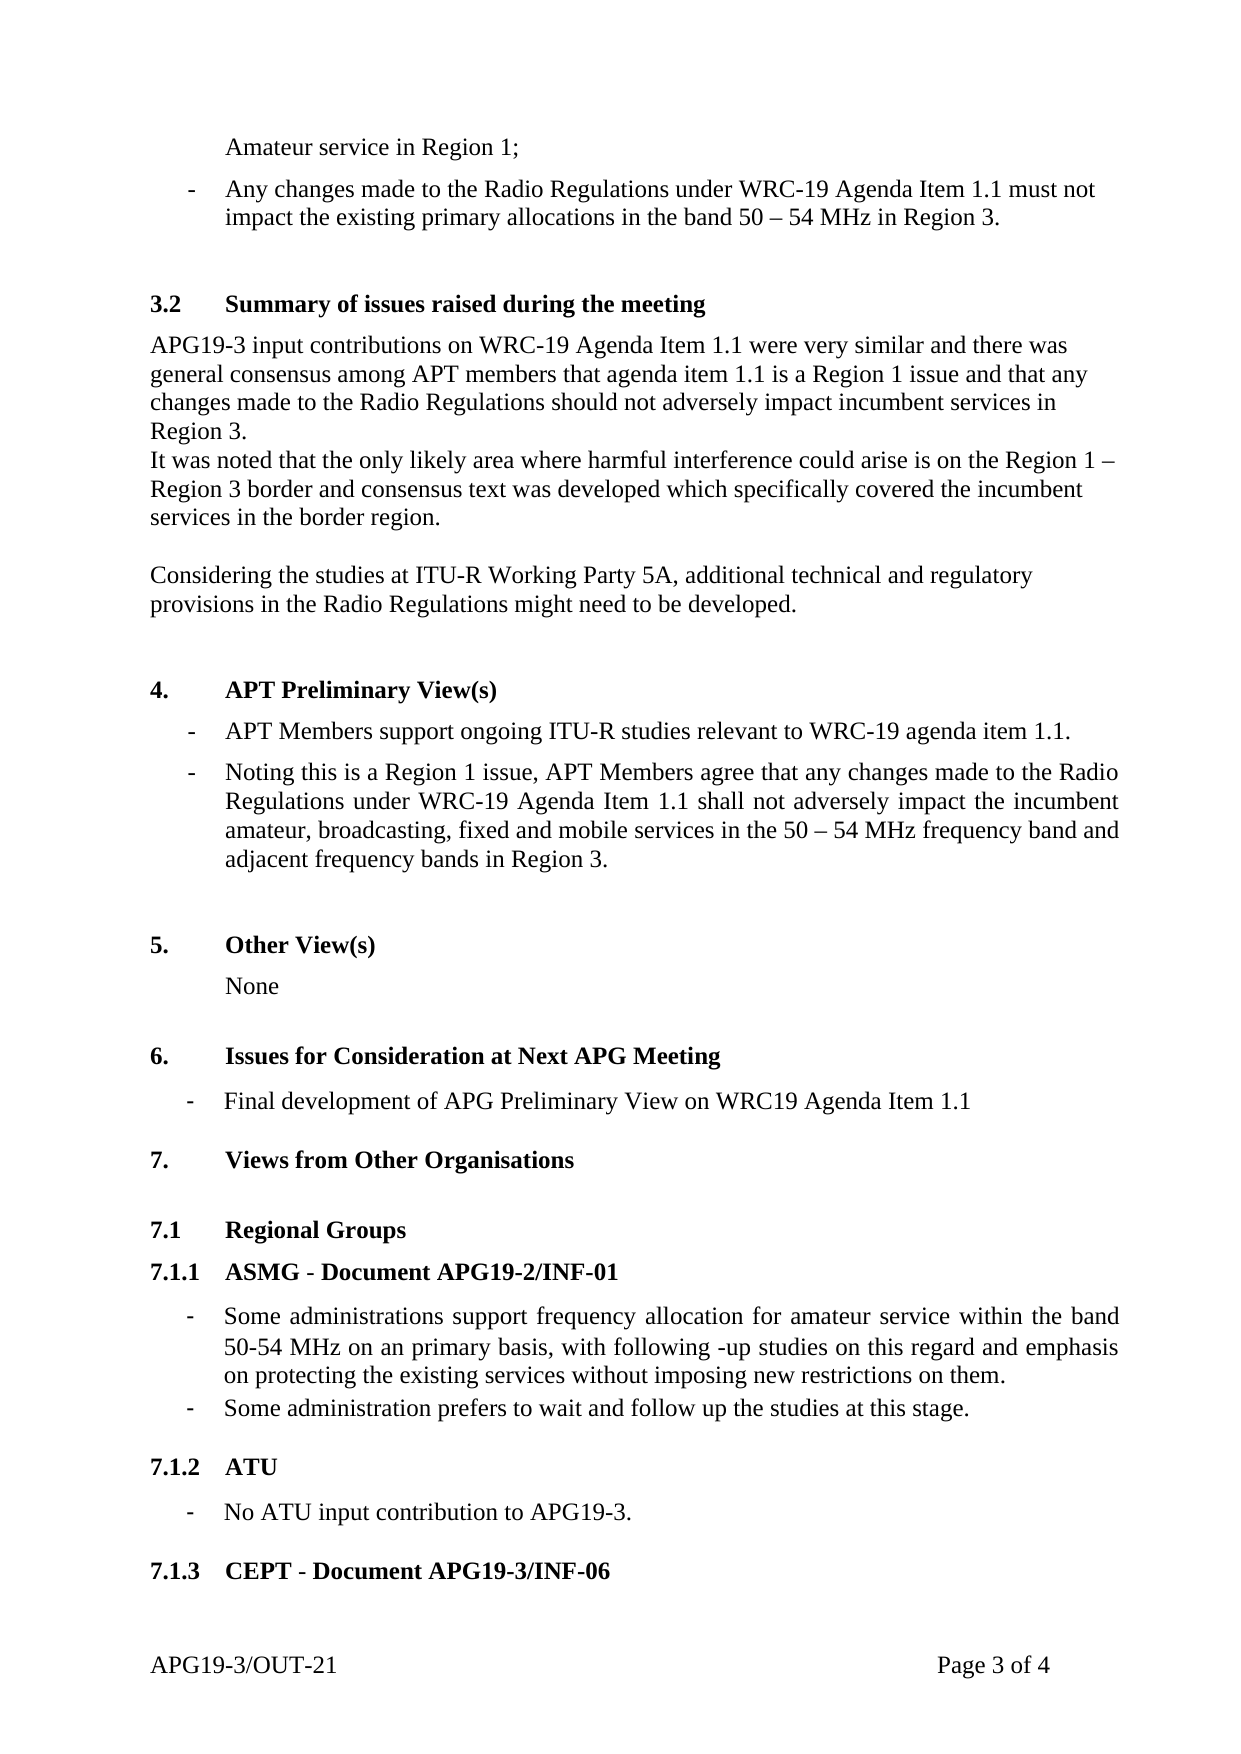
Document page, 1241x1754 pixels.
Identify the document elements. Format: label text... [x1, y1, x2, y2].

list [187, 132, 1120, 161]
list APT Members support ongoing ITU-R studies relevant to WRC-19 agenda item 1.1. [187, 716, 1120, 745]
text 7.1.1 ASMG - Document APG19-2/INF-01 [150, 1257, 1120, 1285]
list Any changes made to the Radio Regulations under WRC-19 Agenda Item 1.1 must not impact the existing primary allocations in the band 50 – 54 MHz in Region 3. [187, 174, 1120, 231]
text It was noted that the only likely area where harmful interference could arise is on the Region 1 – Region 3 border and consensus text was developed which specifically covered the incumbent services in the border region. [150, 445, 1120, 531]
text None [150, 971, 1120, 1000]
text 7. Views from Other Organisations [150, 1145, 1120, 1174]
text 3.2 Summary of issues raised during the meeting [150, 289, 1120, 317]
text 7.1 Regional Groups [150, 1215, 1120, 1244]
text 5. Other View(s) [150, 930, 1120, 959]
text APG19-3 input contributions on WRC-19 Agenda Item 1.1 were very similar and there was general consensus among APT members that agenda item 1.1 is a Region 1 issue and that any changes made to the Radio Regulations should not adversely impact incumbent services in Region 3. [150, 330, 1120, 445]
list Noting this is a Region 1 issue, APT Members agree that any changes made to the Radio Regulations under WRC-19 Agenda Item 1.1 shall not adversely impact the incumbent amateur, broadcasting, fixed and mobile services in the 50 – 54 MHz frequency band and adjacent frequency bands in Region 3. [187, 757, 1120, 872]
list Some administrations support frequency allocation for amateur service within the band 50-54 MHz on an primary basis, with following -up studies on this regard and emphasis on protecting the existing services without imposing new restrictions on them. [186, 1298, 1120, 1389]
list Final development of APG Preliminary View on WRC19 Agenda Item 1.1 [186, 1082, 1120, 1117]
text Considering the studies at ITU-R Working Party 5A, additional technical and regulatory provisions in the Radio Regulations might need to be developed. [150, 560, 1120, 617]
text 7.1.3 CEPT - Document APG19-3/INF-06 [150, 1556, 1120, 1585]
list Some administration prefers to wait and follow up the studies at this stage. [186, 1389, 1120, 1423]
text 7.1.2 ATU [150, 1452, 1120, 1481]
text 4. APT Preliminary View(s) [150, 675, 1120, 704]
list No ATU input contribution to APG19-3. [186, 1493, 1120, 1527]
text 6. Issues for Consideration at Next APG Meeting [150, 1041, 1120, 1070]
